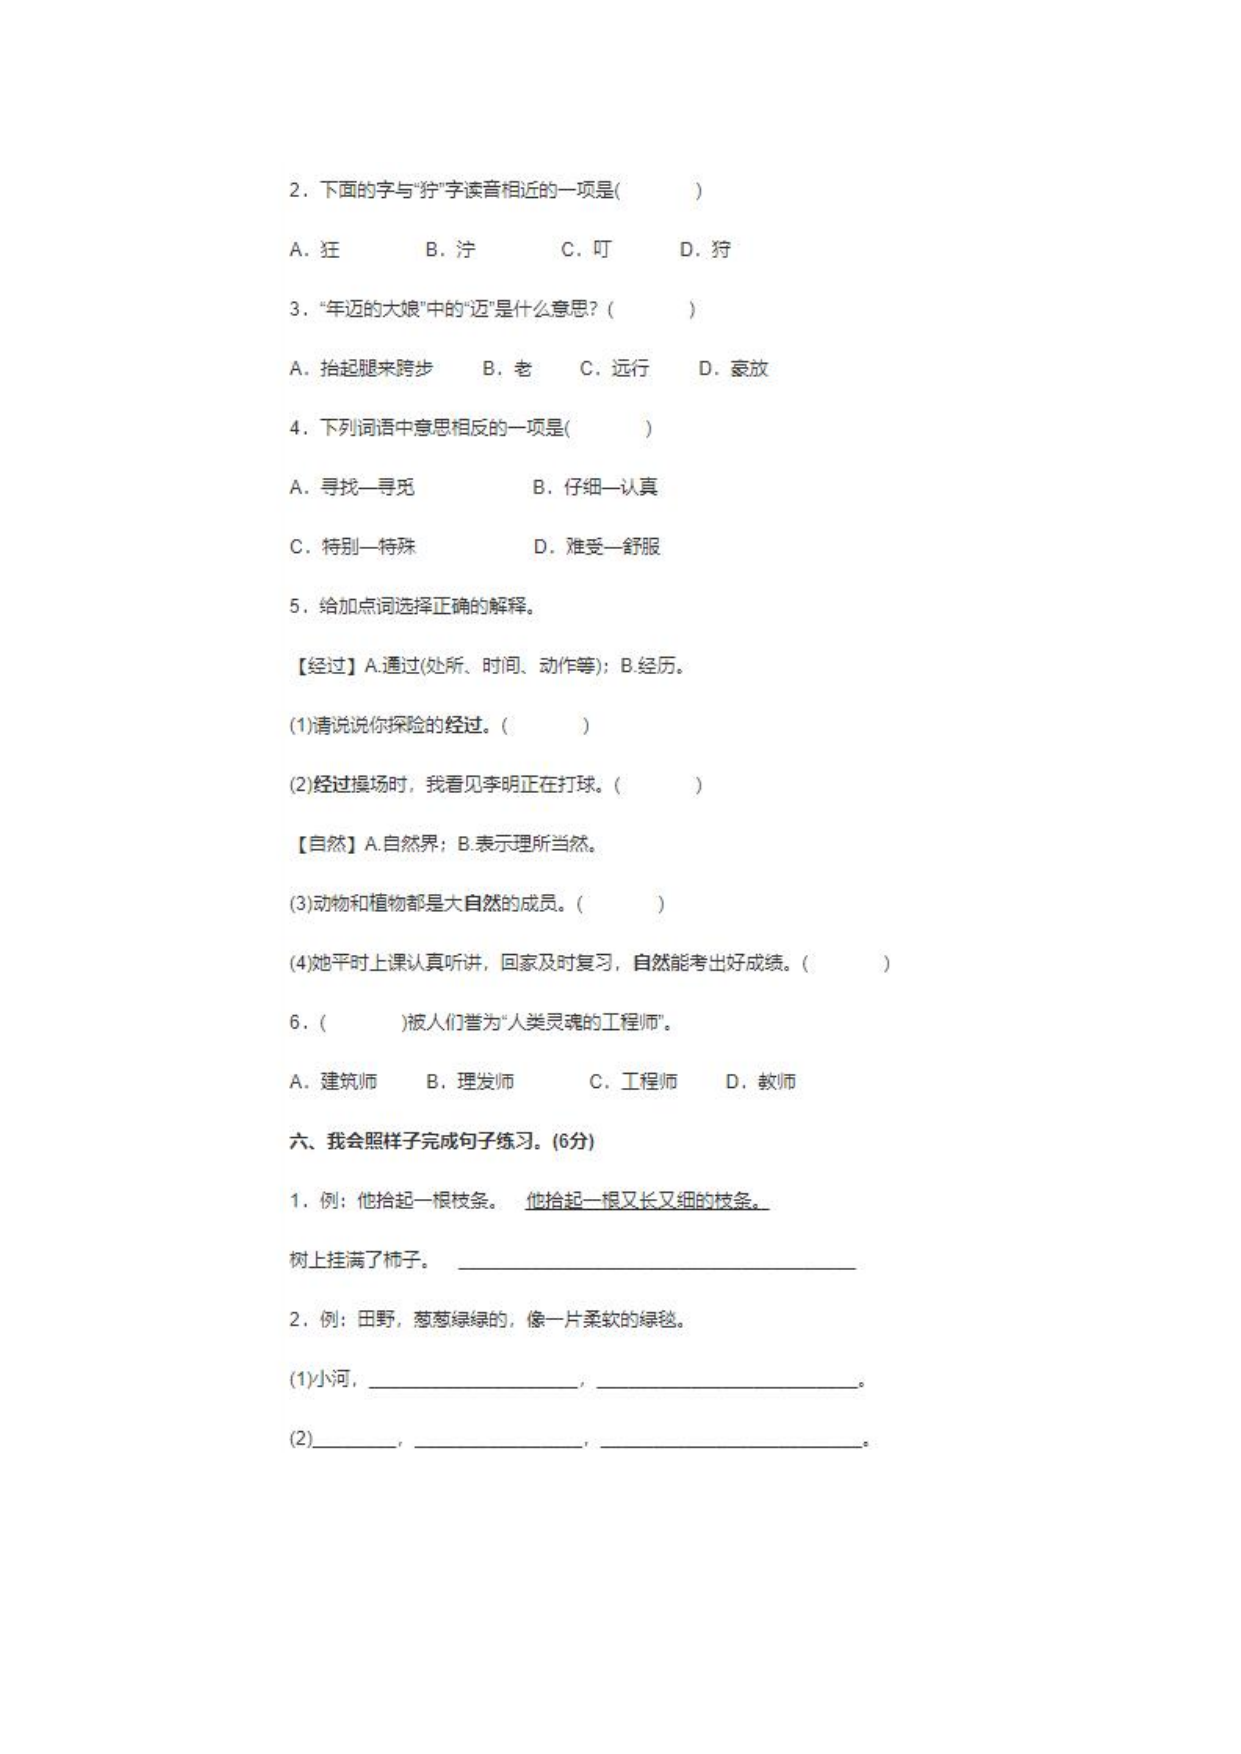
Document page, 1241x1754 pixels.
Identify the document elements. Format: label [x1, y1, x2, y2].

picture [252, 162, 988, 1453]
